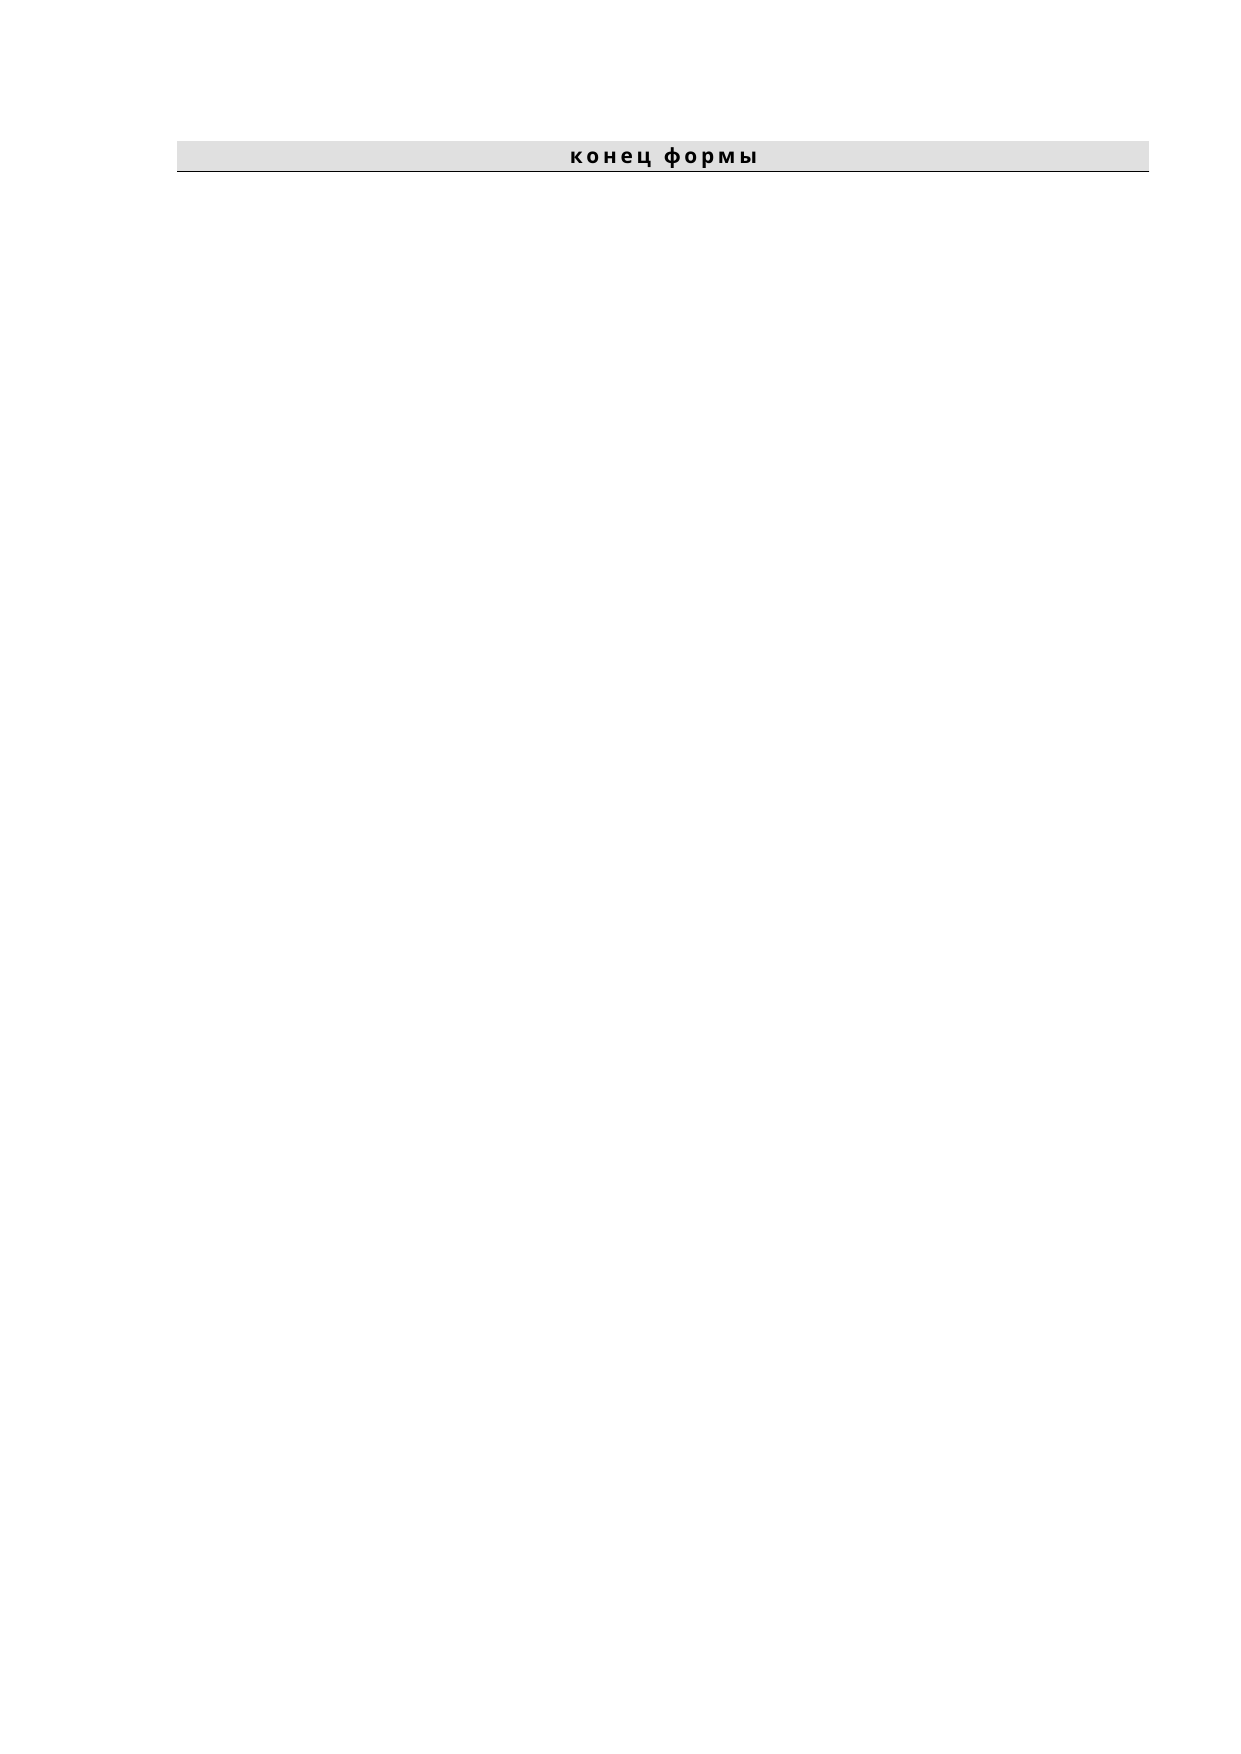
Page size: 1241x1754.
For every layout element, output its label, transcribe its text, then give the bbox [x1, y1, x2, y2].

text конец формы [177, 141, 1149, 171]
